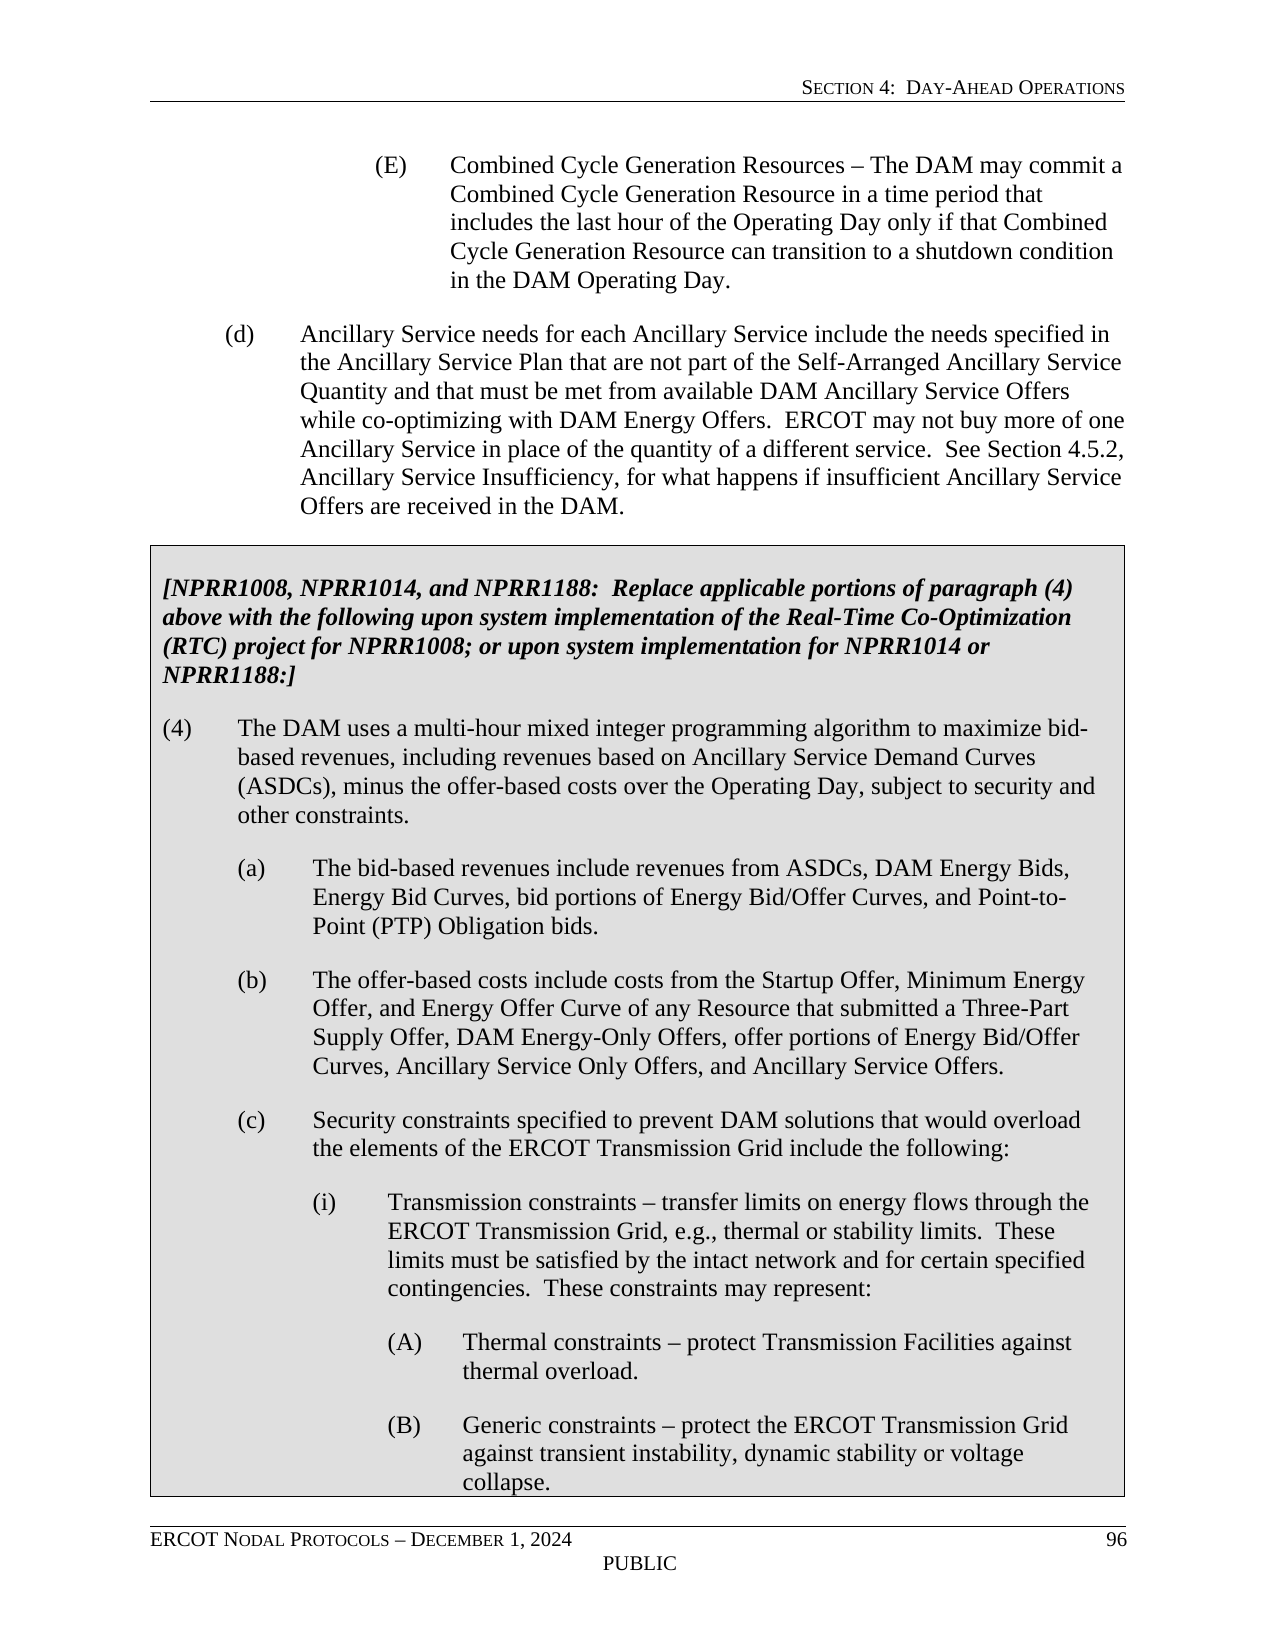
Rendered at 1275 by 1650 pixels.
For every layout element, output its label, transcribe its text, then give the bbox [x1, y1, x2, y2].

list (d) Ancillary Service needs for each Ancillary Service include the needs specified in the Ancillary Service Plan that are not part of the Self-Arranged Ancillary Service Quantity and that must be met from available DAM Ancillary Service Offers while co-optimizing with DAM Energy Offers. ERCOT may not buy more of one Ancillary Service in place of the quantity of a different service. See Section 4.5.2, Ancillary Service Insufficiency, for what happens if insufficient Ancillary Service Offers are received in the DAM. [225, 319, 1125, 520]
list (E) Combined Cycle Generation Resources – The DAM may commit a Combined Cycle Generation Resource in a time period that includes the last hour of the Operating Day only if that Combined Cycle Generation Resource can transition to a shutdown condition in the DAM Operating Day. [375, 150, 1125, 294]
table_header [151, 546, 1124, 1496]
